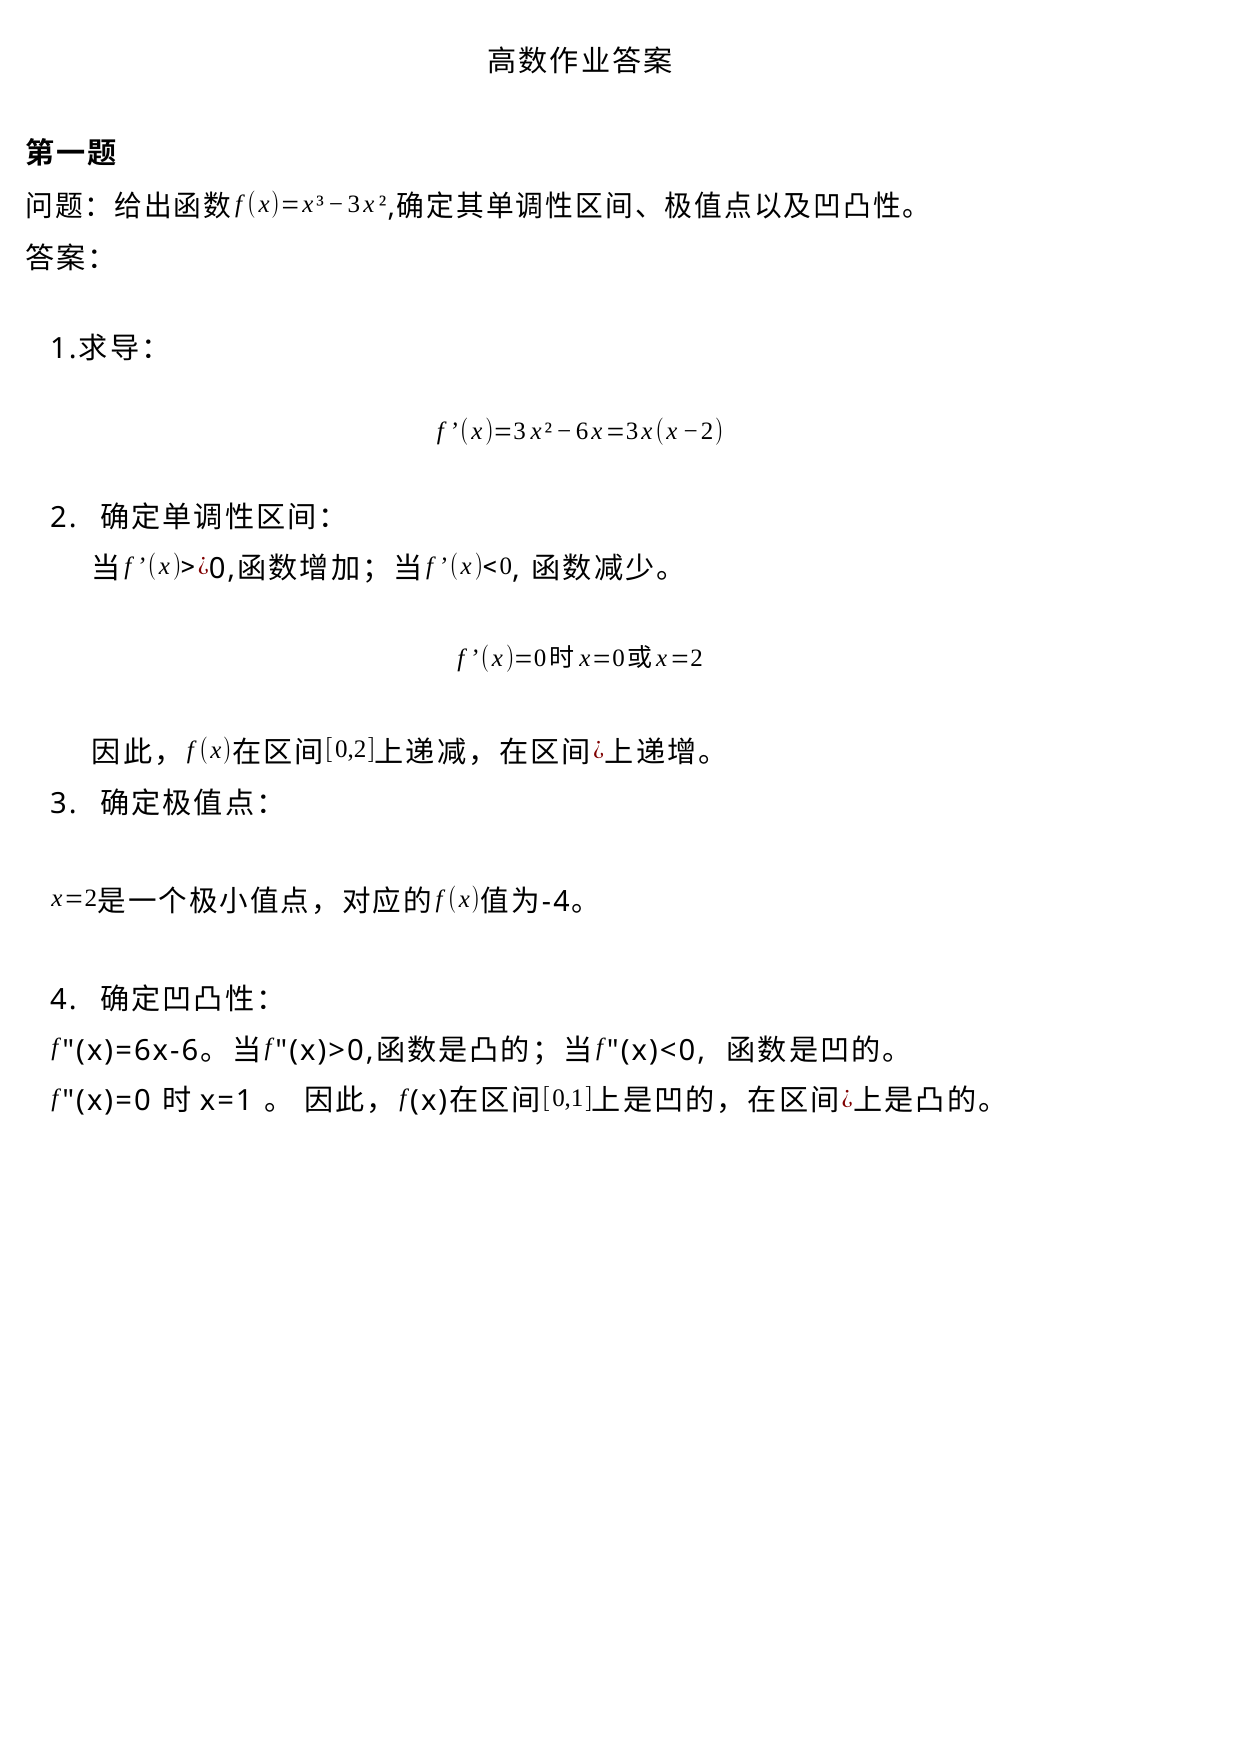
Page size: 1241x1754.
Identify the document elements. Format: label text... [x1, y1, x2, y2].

list "(x)=0 时x=1 。 因此，(x)在区间上是凹的，在区间上是凸的。 [50, 1077, 1133, 1119]
list 因此，在区间上递减，在区间上递增。 [25, 729, 1133, 771]
text 高数作业答案 [27, 38, 1133, 80]
text 答案： [25, 235, 1133, 277]
list 确定凹凸性： [50, 976, 1133, 1018]
text 问题：给出函数,确定其单调性区间、极值点以及凹凸性。 [25, 182, 1133, 224]
text 第一题 [25, 130, 1133, 172]
list 确定单调性区间： [50, 494, 1133, 536]
list 当0,函数增加；当, 函数减少。 [25, 544, 1133, 587]
list "(x)=6x-6。当"(x)>0,函数是凸的；当"(x)<0, 函数是凹的。 [50, 1026, 1133, 1069]
text 1.求导： [50, 325, 1133, 367]
list 是一个极小值点，对应的值为-4。 [50, 878, 1133, 920]
list 确定极值点： [50, 779, 1133, 822]
